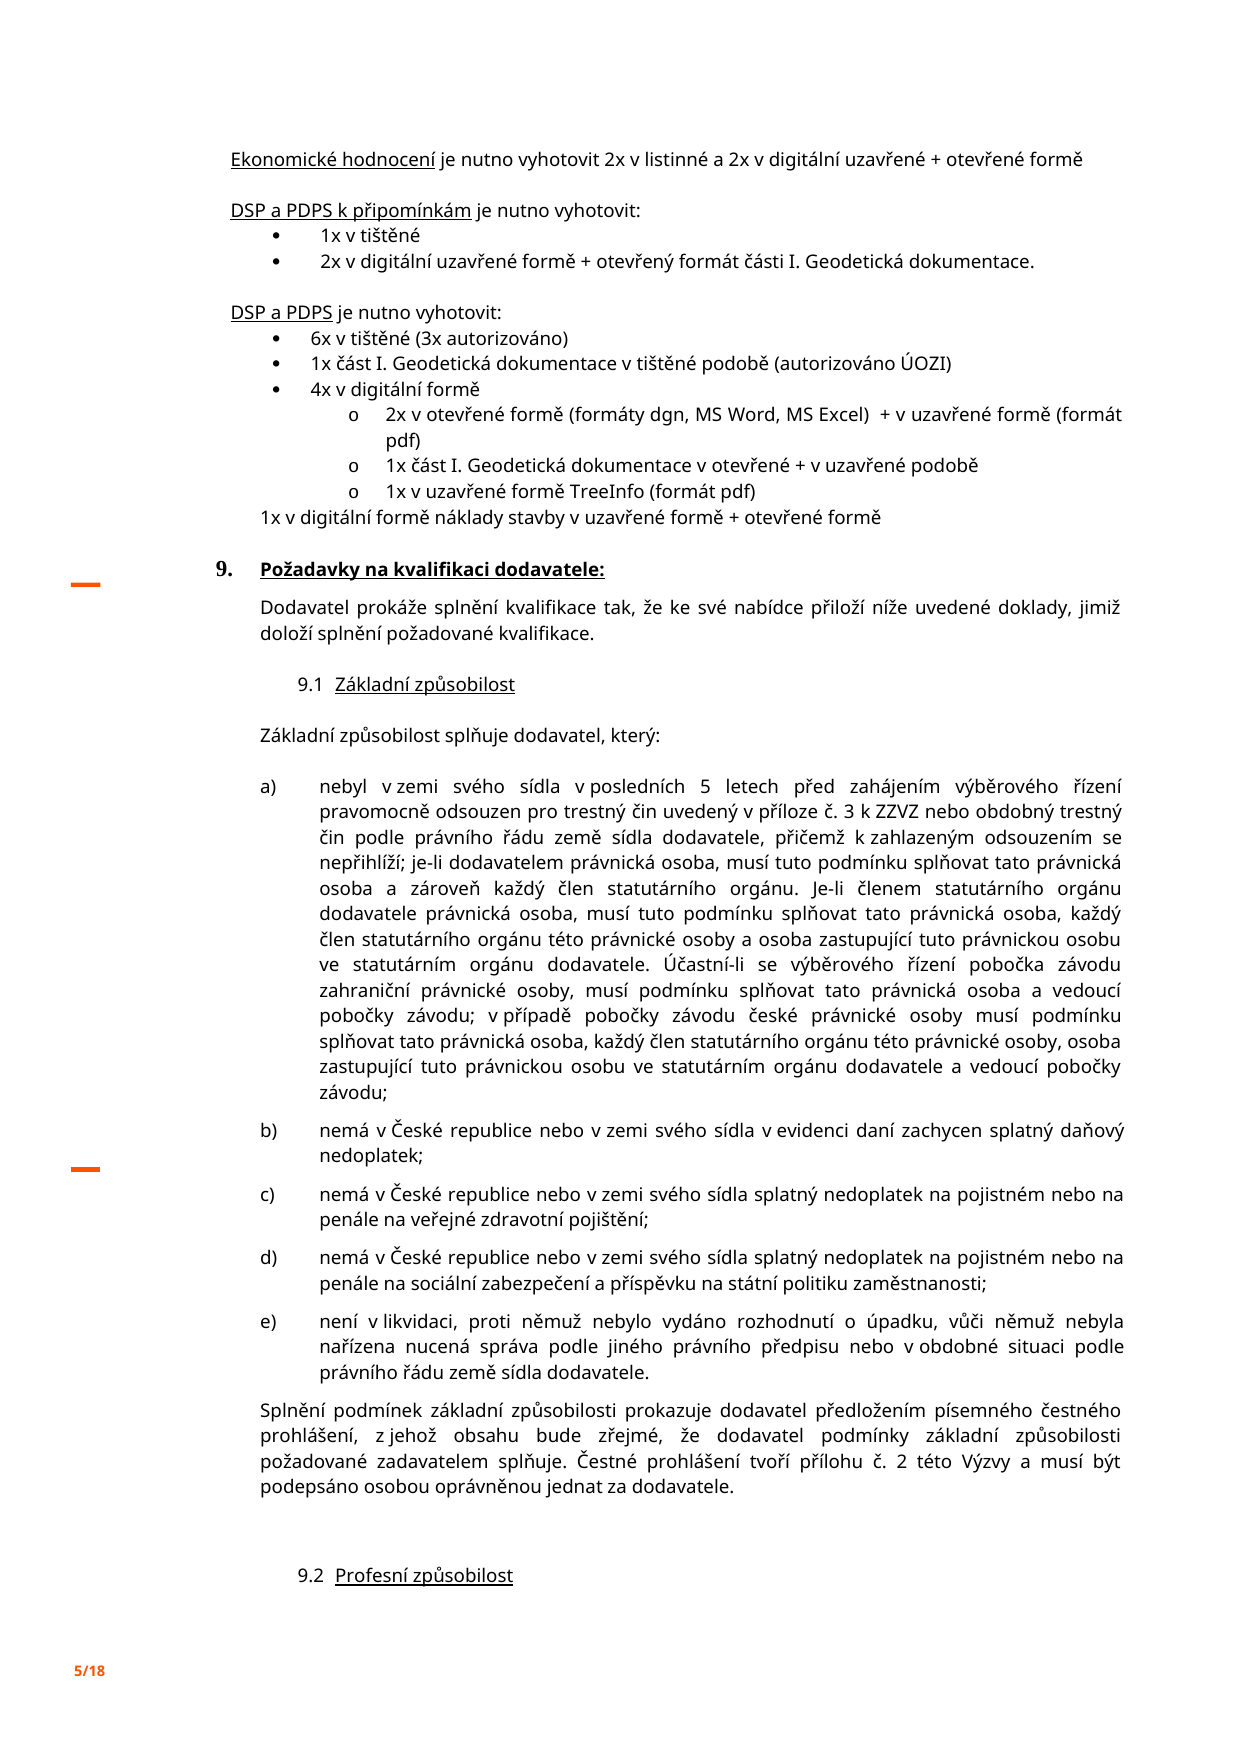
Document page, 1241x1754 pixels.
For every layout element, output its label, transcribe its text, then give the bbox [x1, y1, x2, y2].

text Splnění podmínek základní způsobilosti prokazuje dodavatel předložením písemného čestného prohlášení, z jehož obsahu bude zřejmé, že dodavatel podmínky základní způsobilosti požadované zadavatelem splňuje. Čestné prohlášení tvoří přílohu č. 2 této Výzvy a musí být podepsáno osobou oprávněnou jednat za dodavatele. [260, 1397, 1122, 1499]
list Požadavky na kvalifikaci dodavatele: [216, 555, 1122, 582]
list Základní způsobilost [297, 671, 1122, 696]
list 4x v digitální formě [273, 376, 1122, 401]
list 1x část I. Geodetická dokumentace v tištěné podobě (autorizováno ÚOZI) [273, 350, 1122, 376]
list 2x v digitální uzavřené formě + otevřený formát části I. Geodetická dokumentace. [273, 248, 1122, 274]
text Dodavatel prokáže splnění kvalifikace tak, že ke své nabídce přiloží níže uvedené doklady, jimiž doloží splnění požadované kvalifikace. [260, 594, 1122, 645]
list 1x část I. Geodetická dokumentace v otevřené + v uzavřené podobě [348, 453, 1122, 478]
text c) nemá v České republice nebo v zemi svého sídla splatný nedoplatek na pojistném nebo na penále na veřejné zdravotní pojištění; [260, 1181, 1124, 1232]
text d) nemá v České republice nebo v zemi svého sídla splatný nedoplatek na pojistném nebo na penále na sociální zabezpečení a příspěvku na státní politiku zaměstnanosti; [260, 1244, 1124, 1295]
list Profesní způsobilost [297, 1563, 1122, 1588]
list 1x v tištěné [273, 223, 1122, 248]
text DSP a PDPS k připomínkám je nutno vyhotovit: [230, 197, 1122, 223]
list 6x v tištěné (3x autorizováno) [273, 325, 1122, 350]
list 2x v otevřené formě (formáty dgn, MS Word, MS Excel) + v uzavřené formě (formát pdf) [348, 401, 1122, 453]
text Ekonomické hodnocení je nutno vyhotovit 2x v listinné a 2x v digitální uzavřené + otevřené formě [230, 146, 1122, 172]
text Základní způsobilost splňuje dodavatel, který: [216, 722, 1122, 747]
text DSP a PDPS je nutno vyhotovit: [230, 299, 1122, 325]
text a) nebyl v zemi svého sídla v posledních 5 letech před zahájením výběrového řízení pravomocně odsouzen pro trestný čin uvedený v příloze č. 3 k ZZVZ nebo obdobný trestný čin podle právního řádu země sídla dodavatele, přičemž k zahlazeným odsouzením se nepřihlíží; je-li dodavatelem právnická osoba, musí tuto podmínku splňovat tato právnická osoba a zároveň každý člen statutárního orgánu. Je-li členem statutárního orgánu dodavatele právnická osoba, musí tuto podmínku splňovat tato právnická osoba, každý člen statutárního orgánu této právnické osoby a osoba zastupující tuto právnickou osobu ve statutárním orgánu dodavatele. Účastní-li se výběrového řízení pobočka závodu zahraniční právnické osoby, musí podmínku splňovat tato právnická osoba a vedoucí pobočky závodu; v případě pobočky závodu české právnické osoby musí podmínku splňovat tato právnická osoba, každý člen statutárního orgánu této právnické osoby, osoba zastupující tuto právnickou osobu ve statutárním orgánu dodavatele a vedoucí pobočky závodu; [260, 773, 1122, 1105]
list 1x v uzavřené formě TreeInfo (formát pdf) [348, 478, 1122, 504]
text 1x v digitální formě náklady stavby v uzavřené formě + otevřené formě [260, 504, 1122, 529]
text b) nemá v České republice nebo v zemi svého sídla v evidenci daní zachycen splatný daňový nedoplatek; [260, 1117, 1124, 1168]
text e) není v likvidaci, proti němuž nebylo vydáno rozhodnutí o úpadku, vůči němuž nebyla nařízena nucená správa podle jiného právního předpisu nebo v obdobné situaci podle právního řádu země sídla dodavatele. [260, 1308, 1124, 1384]
